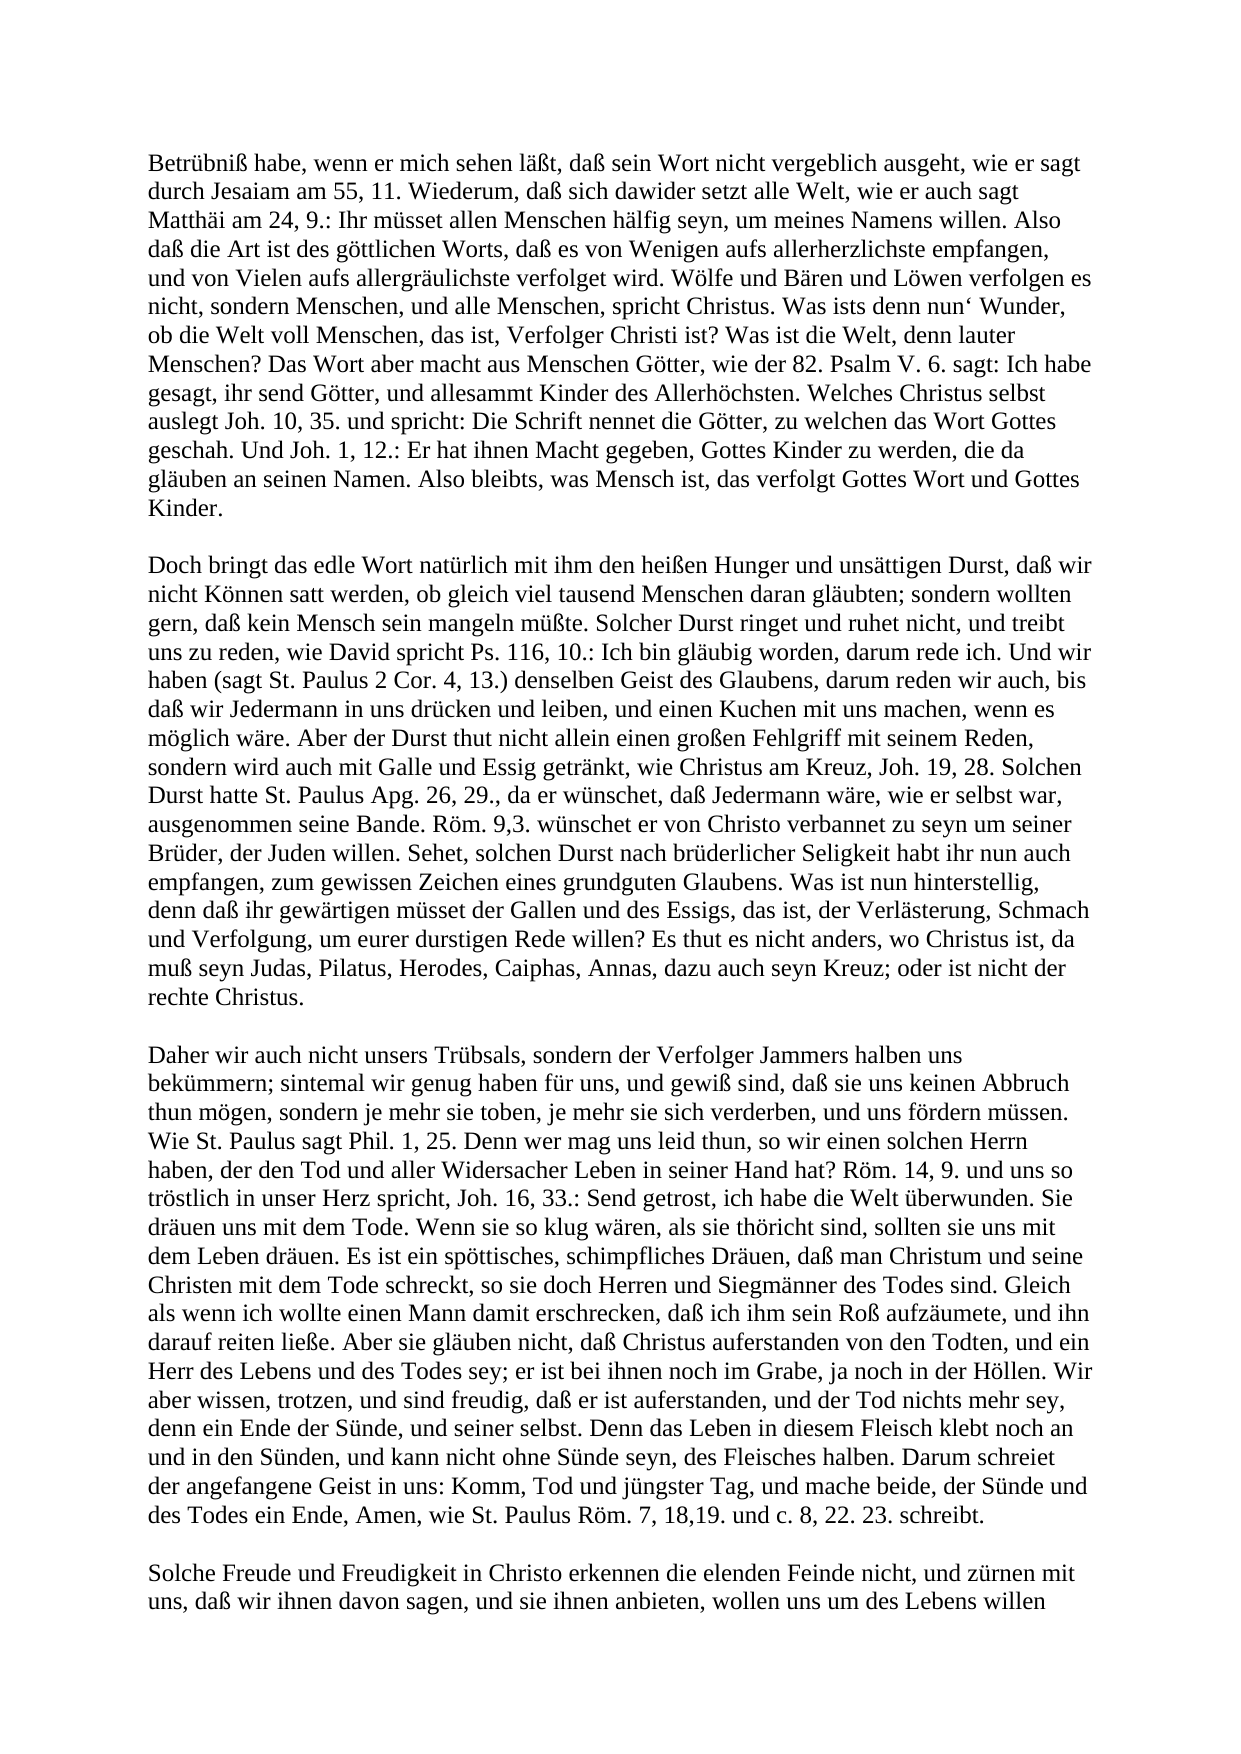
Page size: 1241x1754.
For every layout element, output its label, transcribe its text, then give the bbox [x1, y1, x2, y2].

text Doch bringt das edle Wort natürlich mit ihm den heißen Hunger und unsättigen Durst, daß wir nicht Können satt werden, ob gleich viel tausend Menschen daran gläubten; sondern wollten gern, daß kein Mensch sein mangeln müßte. Solcher Durst ringet und ruhet nicht, und treibt uns zu reden, wie David spricht Ps. 116, 10.: Ich bin gläubig worden, darum rede ich. Und wir haben (sagt St. Paulus 2 Cor. 4, 13.) denselben Geist des Glaubens, darum reden wir auch, bis daß wir Jedermann in uns drücken und leiben, und einen Kuchen mit uns machen, wenn es möglich wäre. Aber der Durst thut nicht allein einen großen Fehlgriff mit seinem Reden, sondern wird auch mit Galle und Essig getränkt, wie Christus am Kreuz, Joh. 19, 28. Solchen Durst hatte St. Paulus Apg. 26, 29., da er wünschet, daß Jedermann wäre, wie er selbst war, ausgenommen seine Bande. Röm. 9,3. wünschet er von Christo verbannet zu seyn um seiner Brüder, der Juden willen. Sehet, solchen Durst nach brüderlicher Seligkeit habt ihr nun auch empfangen, zum gewissen Zeichen eines grundguten Glaubens. Was ist nun hinterstellig, denn daß ihr gewärtigen müsset der Gallen und des Essigs, das ist, der Verlästerung, Schmach und Verfolgung, um eurer durstigen Rede willen? Es thut es nicht anders, wo Christus ist, da muß seyn Judas, Pilatus, Herodes, Caiphas, Annas, dazu auch seyn Kreuz; oder ist nicht der rechte Christus. [148, 551, 1093, 1011]
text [148, 148, 1093, 521]
text Daher wir auch nicht unsers Trübsals, sondern der Verfolger Jammers halben uns bekümmern; sintemal wir genug haben für uns, und gewiß sind, daß sie uns keinen Abbruch thun mögen, sondern je mehr sie toben, je mehr sie sich verderben, und uns fördern müssen. Wie St. Paulus sagt Phil. 1, 25. Denn wer mag uns leid thun, so wir einen solchen Herrn haben, der den Tod und aller Widersacher Leben in seiner Hand hat? Röm. 14, 9. und uns so tröstlich in unser Herz spricht, Joh. 16, 33.: Send getrost, ich habe die Welt überwunden. Sie dräuen uns mit dem Tode. Wenn sie so klug wären, als sie thöricht sind, sollten sie uns mit dem Leben dräuen. Es ist ein spöttisches, schimpfliches Dräuen, daß man Christum und seine Christen mit dem Tode schreckt, so sie doch Herren und Siegmänner des Todes sind. Gleich als wenn ich wollte einen Mann damit erschrecken, daß ich ihm sein Roß aufzäumete, und ihn darauf reiten ließe. Aber sie gläuben nicht, daß Christus auferstanden von den Todten, und ein Herr des Lebens und des Todes sey; er ist bei ihnen noch im Grabe, ja noch in der Höllen. Wir aber wissen, trotzen, und sind freudig, daß er ist auferstanden, und der Tod nichts mehr sey, denn ein Ende der Sünde, und seiner selbst. Denn das Leben in diesem Fleisch klebt noch an und in den Sünden, und kann nicht ohne Sünde seyn, des Fleisches halben. Darum schreiet der angefangene Geist in uns: Komm, Tod und jüngster Tag, und mache beide, der Sünde und des Todes ein Ende, Amen, wie St. Paulus Röm. 7, 18,19. und c. 8, 22. 23. schreibt. [148, 1040, 1093, 1528]
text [148, 1558, 1093, 1615]
